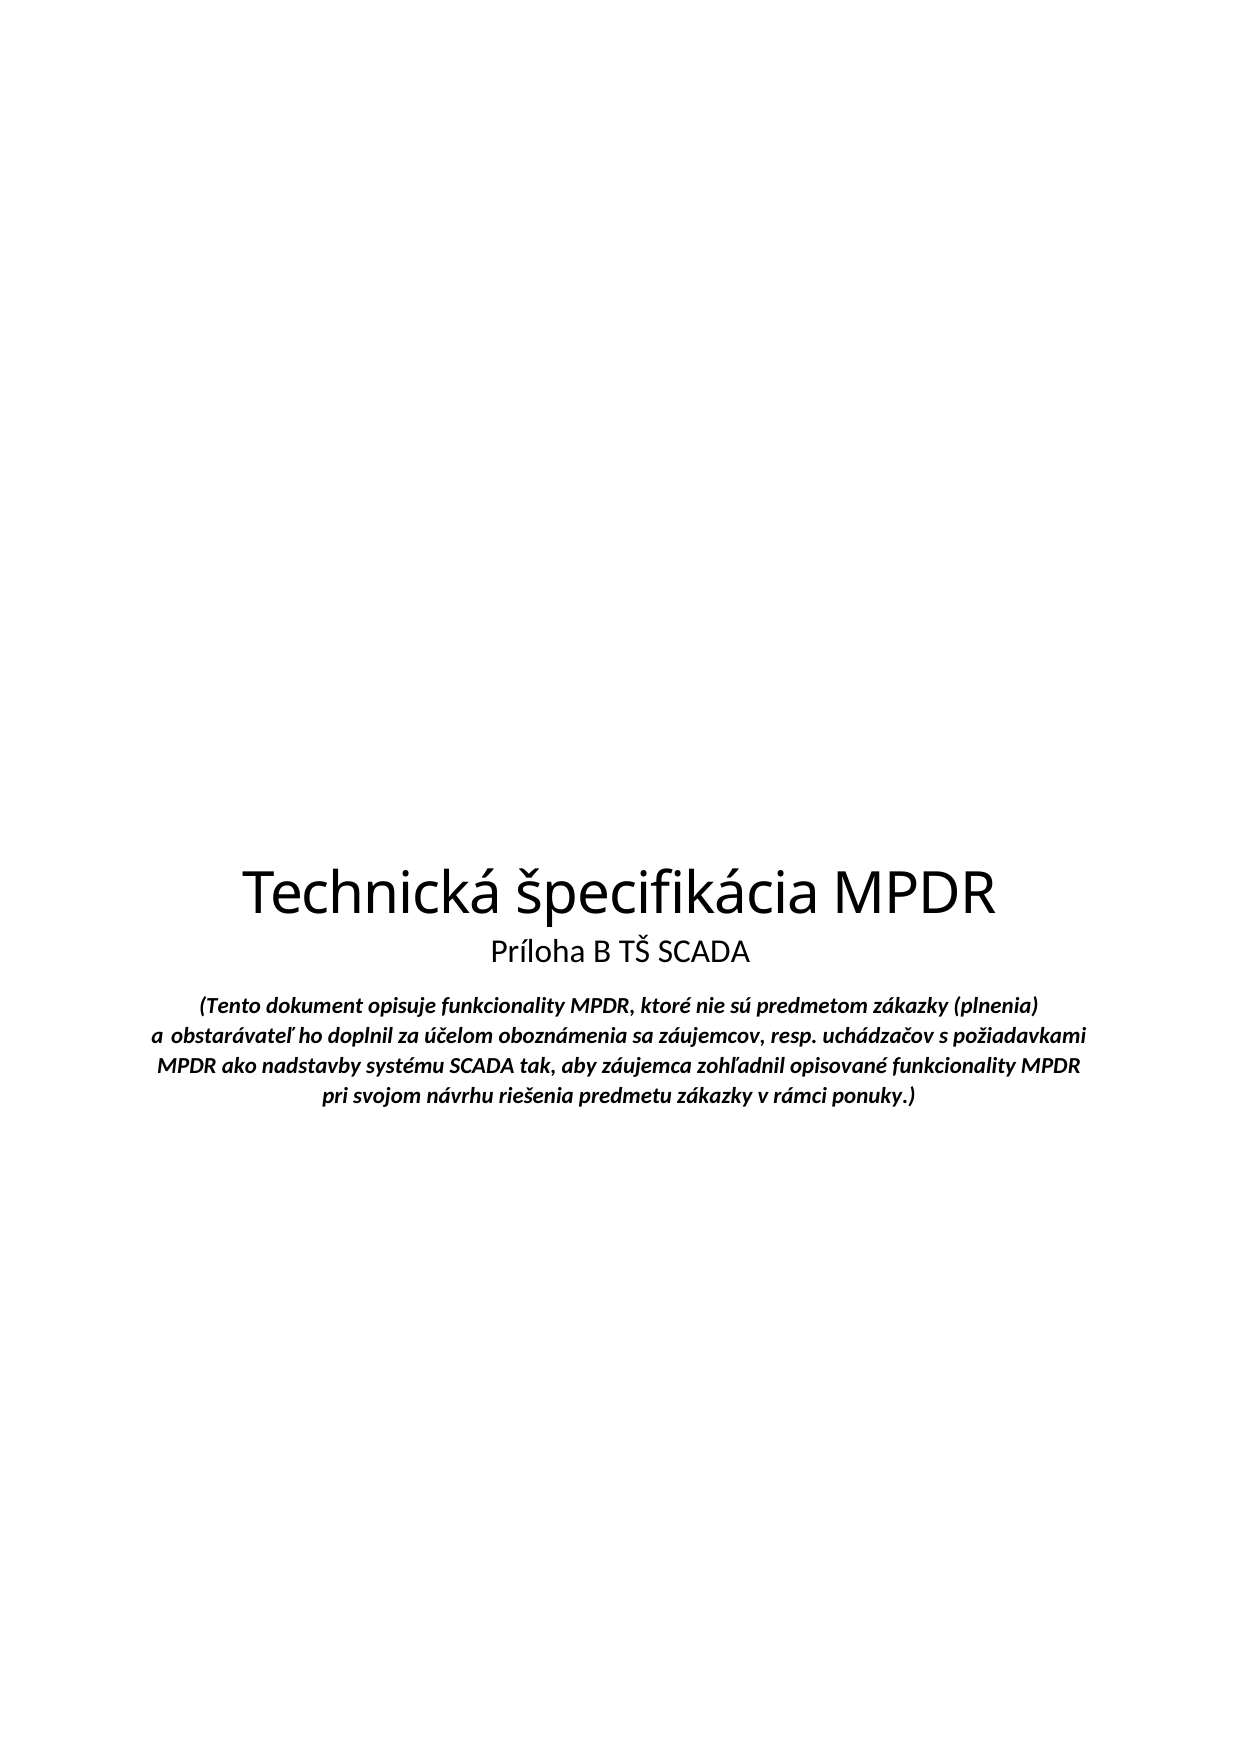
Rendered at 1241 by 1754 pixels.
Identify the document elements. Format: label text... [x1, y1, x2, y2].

text (Tento dokument opisuje funkcionality MPDR, ktoré nie sú predmetom zákazky (plnenia) a obstarávateľ ho doplnil za účelom oboznámenia sa záujemcov, resp. uchádzačov s požiadavkami MPDR ako nadstavby systému SCADA tak, aby záujemca zohľadnil opisované funkcionality MPDR pri svojom návrhu riešenia predmetu zákazky v rámci ponuky.) [148, 991, 1093, 1109]
title Technická špecifikácia MPDR [148, 851, 1093, 930]
text Príloha B TŠ SCADA [148, 930, 1093, 971]
